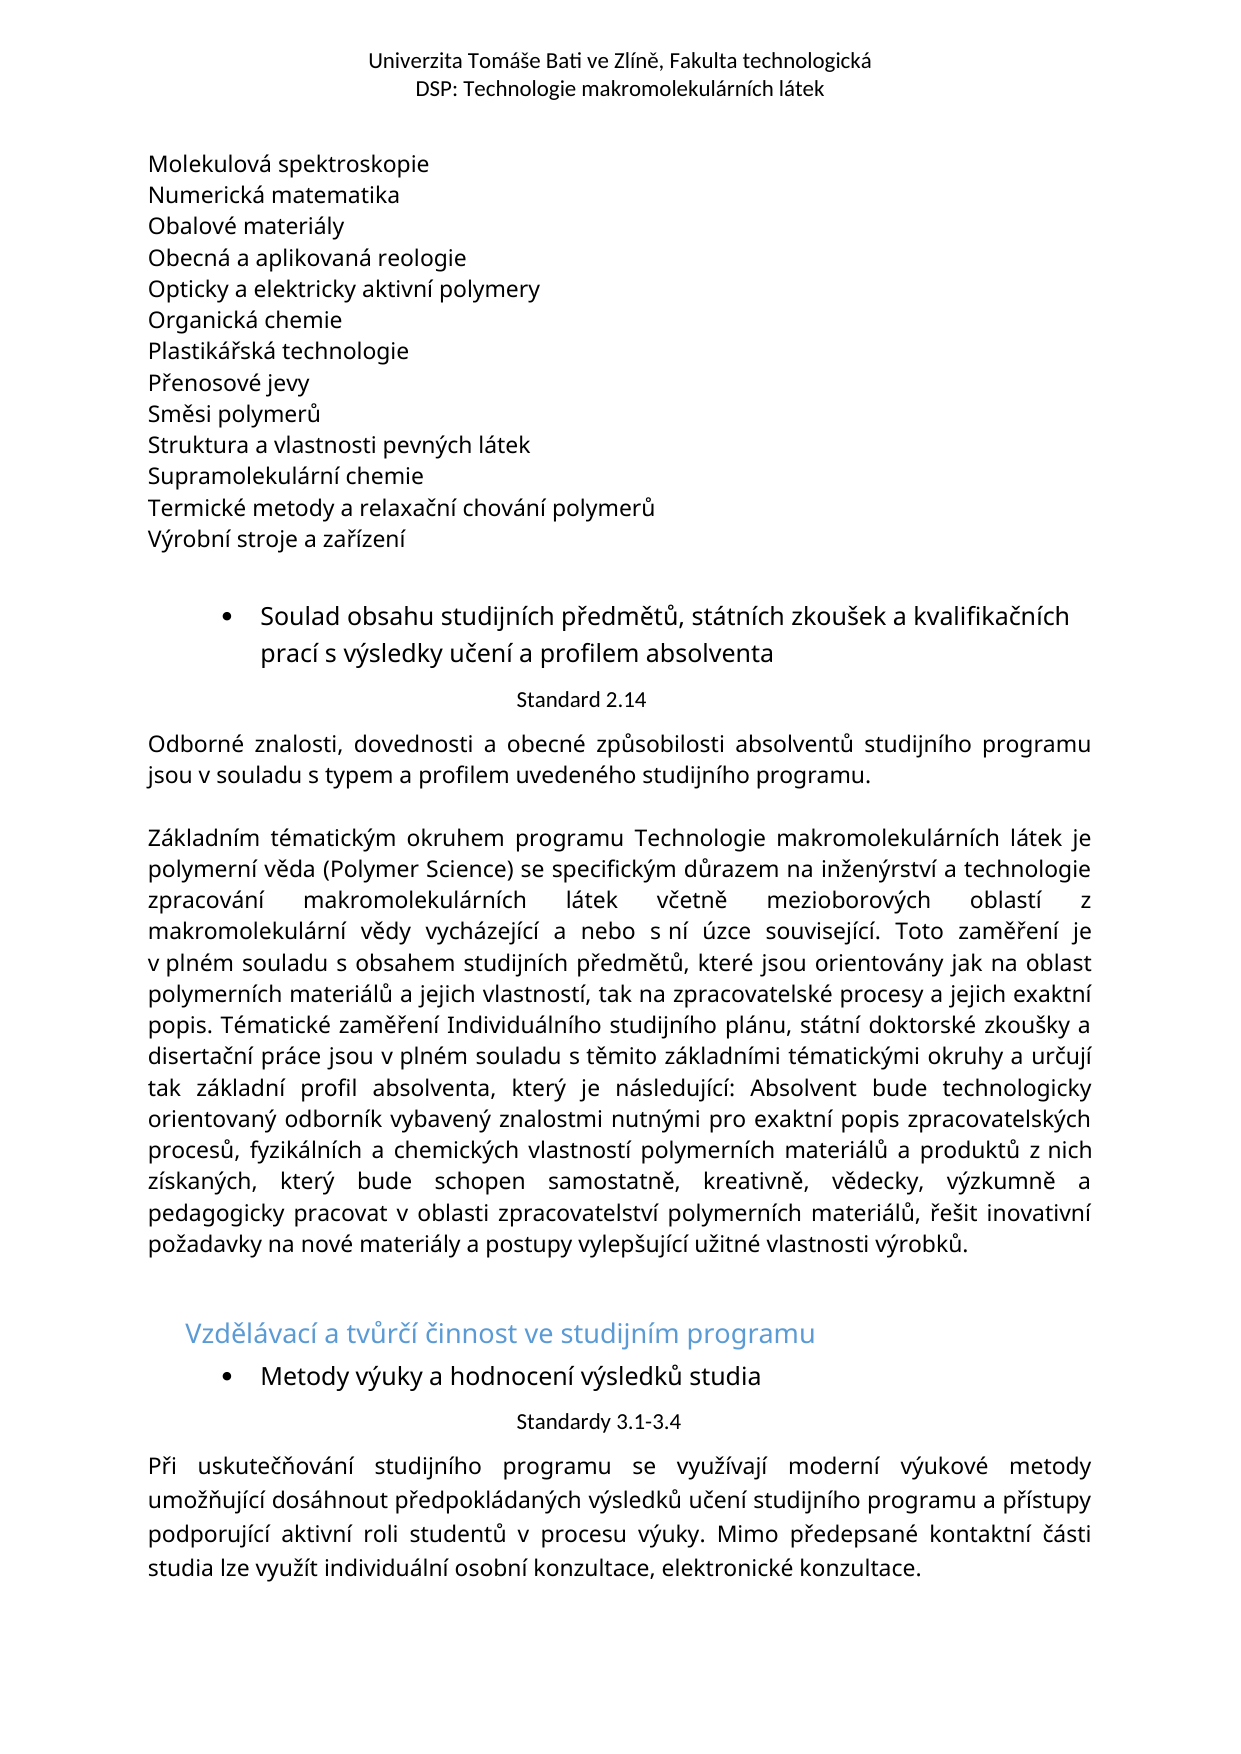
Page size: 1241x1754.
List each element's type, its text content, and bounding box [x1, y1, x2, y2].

subtitle Soulad obsahu studijních předmětů, státních zkoušek a kvalifikačních prací s výsledky učení a profilem absolventa [223, 599, 1092, 670]
text Výrobní stroje a zařízení [148, 523, 1092, 554]
text Plastikářská technologie [148, 335, 1092, 366]
text Odborné znalosti, dovednosti a obecné způsobilosti absolventů studijního programu jsou v souladu s typem a profilem uvedeného studijního programu. [148, 728, 1092, 790]
text Směsi polymerů [148, 398, 1092, 429]
text Opticky a elektricky aktivní polymery [148, 273, 1092, 304]
subtitle Vzdělávací a tvůrčí činnost ve studijním programu [185, 1314, 1092, 1351]
text Standard 2.14 [148, 685, 1092, 713]
subtitle Metody výuky a hodnocení výsledků studia [223, 1358, 1092, 1392]
text Při uskutečňování studijního programu se využívají moderní výukové metody umožňující dosáhnout předpokládaných výsledků učení studijního programu a přístupy podporující aktivní roli studentů v procesu výuky. Mimo předepsané kontaktní části studia lze využít individuální osobní konzultace, elektronické konzultace. [148, 1450, 1092, 1583]
text Numerická matematika [148, 179, 1092, 210]
text Přenosové jevy [148, 366, 1092, 398]
text Struktura a vlastnosti pevných látek [148, 429, 1092, 460]
text Obalové materiály [148, 210, 1092, 241]
text Obecná a aplikovaná reologie [148, 241, 1092, 273]
text Základním tématickým okruhem programu Technologie makromolekulárních látek je polymerní věda (Polymer Science) se specifickým důrazem na inženýrství a technologie zpracování makromolekulárních látek včetně mezioborových oblastí z makromolekulární vědy vycházející a nebo s ní úzce související. Toto zaměření je v plném souladu s obsahem studijních předmětů, které jsou orientovány jak na oblast polymerních materiálů a jejich vlastností, tak na zpracovatelské procesy a jejich exaktní popis. Tématické zaměření Individuálního studijního plánu, státní doktorské zkoušky a disertační práce jsou v plném souladu s těmito základními tématickými okruhy a určují tak základní profil absolventa, který je následující: Absolvent bude technologicky orientovaný odborník vybavený znalostmi nutnými pro exaktní popis zpracovatelských procesů, fyzikálních a chemických vlastností polymerních materiálů a produktů z nich získaných, který bude schopen samostatně, kreativně, vědecky, výzkumně a pedagogicky pracovat v oblasti zpracovatelství polymerních materiálů, řešit inovativní požadavky na nové materiály a postupy vylepšující užitné vlastnosti výrobků. [148, 822, 1092, 1259]
text Organická chemie [148, 304, 1092, 335]
text Supramolekulární chemie [148, 460, 1092, 491]
text Termické metody a relaxační chování polymerů [148, 491, 1092, 523]
text Molekulová spektroskopie [148, 148, 1092, 179]
text Standardy 3.1-3.4 [148, 1407, 1092, 1436]
